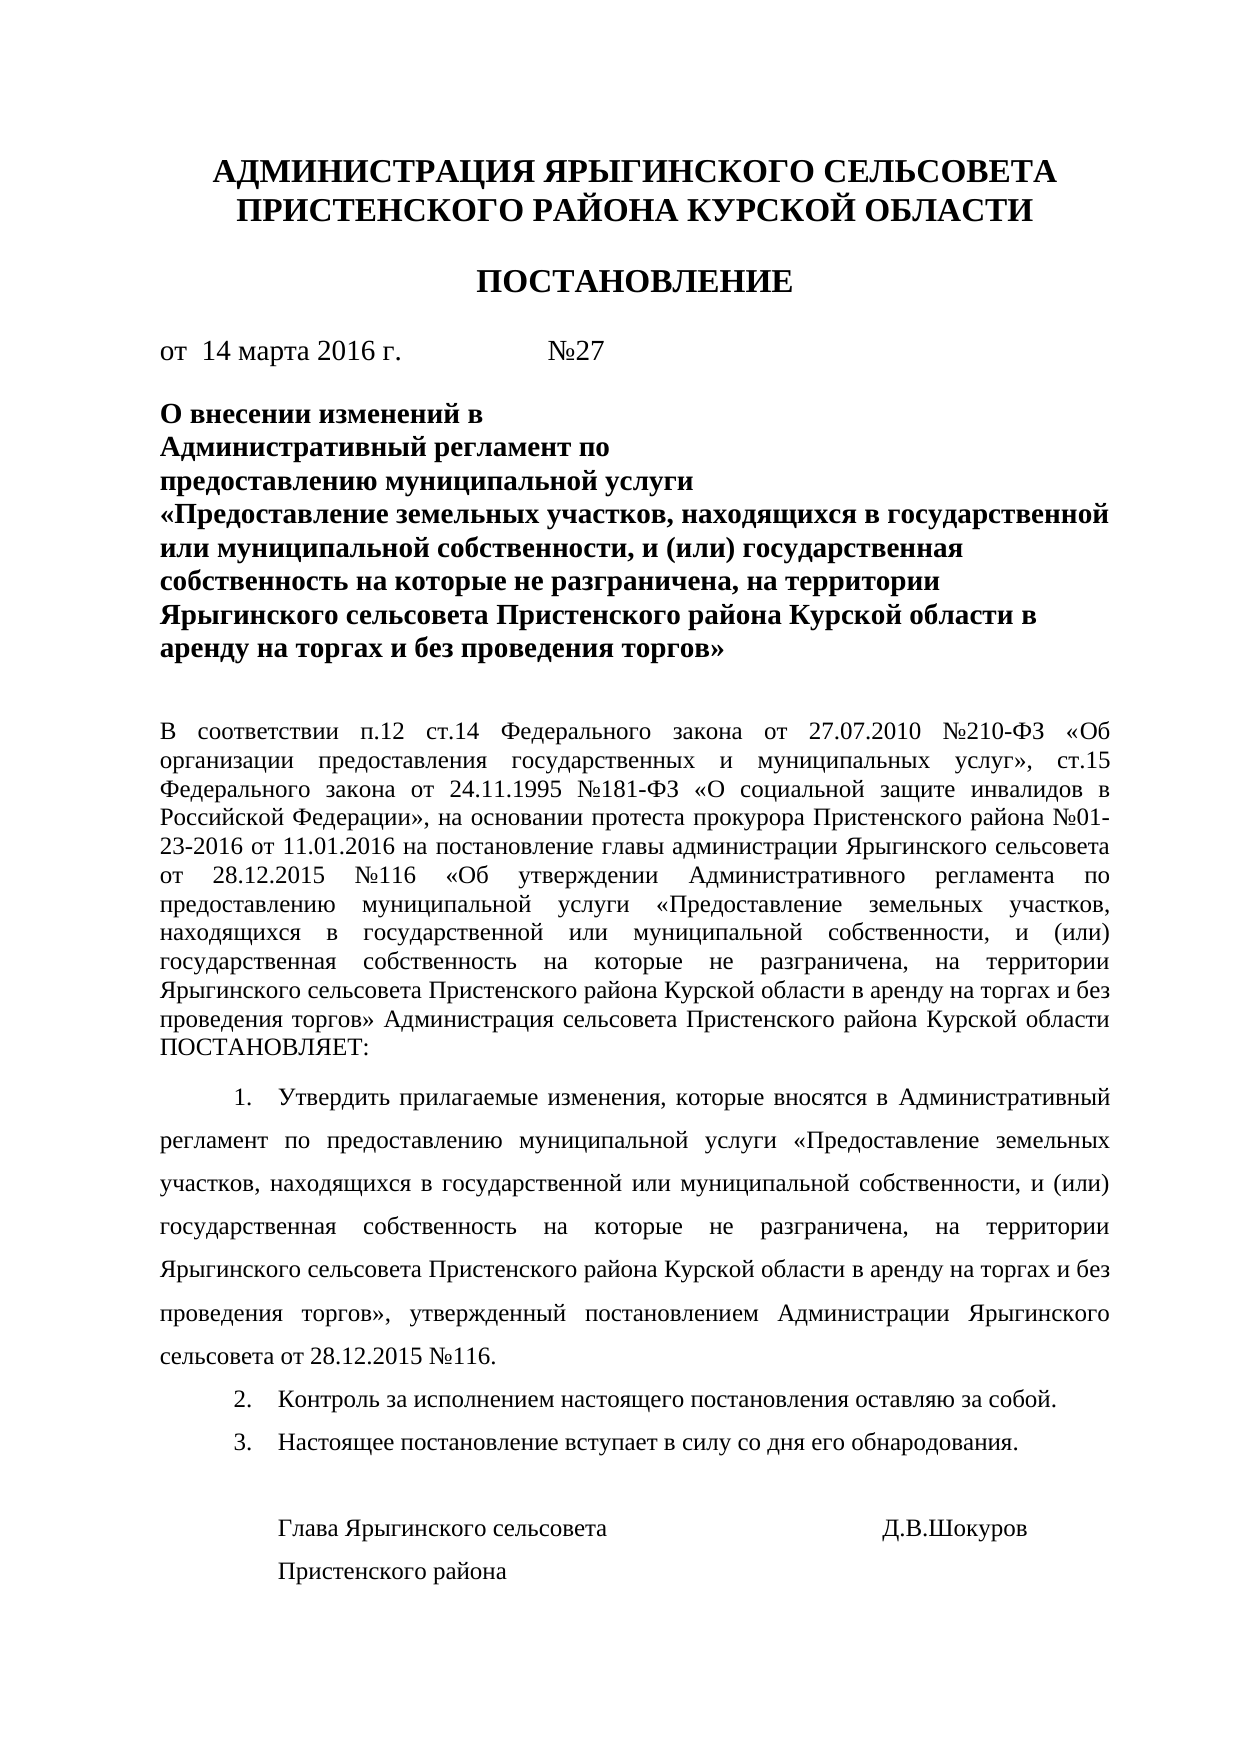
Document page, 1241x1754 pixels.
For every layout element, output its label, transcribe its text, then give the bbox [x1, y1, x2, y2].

text от 14 марта 2016 г. №27 [159, 333, 608, 367]
text «Предоставление земельных участков, находящихся в государственной или муниципальной собственности, и (или) государственная собственность на которые не разграничена, на территории Ярыгинского сельсовета Пристенского района Курской области в аренду на торгах и без проведения торгов» [159, 496, 1110, 664]
list Глава Ярыгинского сельсовета Д.В.Шокуров [159, 1513, 1110, 1542]
text Административный регламент по [159, 429, 1110, 463]
text О внесении изменений в [159, 396, 1110, 429]
text В соответствии п.12 ст.14 Федерального закона от 27.07.2010 №210-ФЗ «Об организации предоставления государственных и муниципальных услуг», ст.15 Федерального закона от 24.11.1995 №181-ФЗ «О социальной защите инвалидов в Российской Федерации», на основании протеста прокурора Пристенского района №01-23-2016 от 11.01.2016 на постановление главы администрации Ярыгинского сельсовета от 28.12.2015 №116 «Об утверждении Административного регламента по предоставлению муниципальной услуги «Предоставление земельных участков, находящихся в государственной или муниципальной собственности, и (или) государственная собственность на которые не разграничена, на территории Ярыгинского сельсовета Пристенского района Курской области в аренду на торгах и без проведения торгов» Администрация сельсовета Пристенского района Курской области ПОСТАНОВЛЯЕТ: [159, 716, 1110, 1061]
list Утвердить прилагаемые изменения, которые вносятся в Административный регламент по предоставлению муниципальной услуги «Предоставление земельных участков, находящихся в государственной или муниципальной собственности, и (или) государственная собственность на которые не разграничена, на территории Ярыгинского сельсовета Пристенского района Курской области в аренду на торгах и без проведения торгов», утвержденный постановлением Администрации Ярыгинского сельсовета от 28.12.2015 №116. [159, 1082, 1110, 1369]
text предоставлению муниципальной услуги [159, 463, 1110, 496]
list Настоящее постановление вступает в силу со дня его обнародования. [159, 1427, 1110, 1456]
list Пристенского района [159, 1556, 1110, 1585]
text ПРИСТЕНСКОГО РАЙОНА КУРСКОЙ ОБЛАСТИ [159, 190, 1111, 228]
text АДМИНИСТРАЦИЯ ЯРЫГИНСКОГО СЕЛЬСОВЕТА [159, 151, 1111, 190]
list Контроль за исполнением настоящего постановления оставляю за собой. [159, 1384, 1110, 1413]
text ПОСТАНОВЛЕНИЕ [159, 261, 1111, 300]
